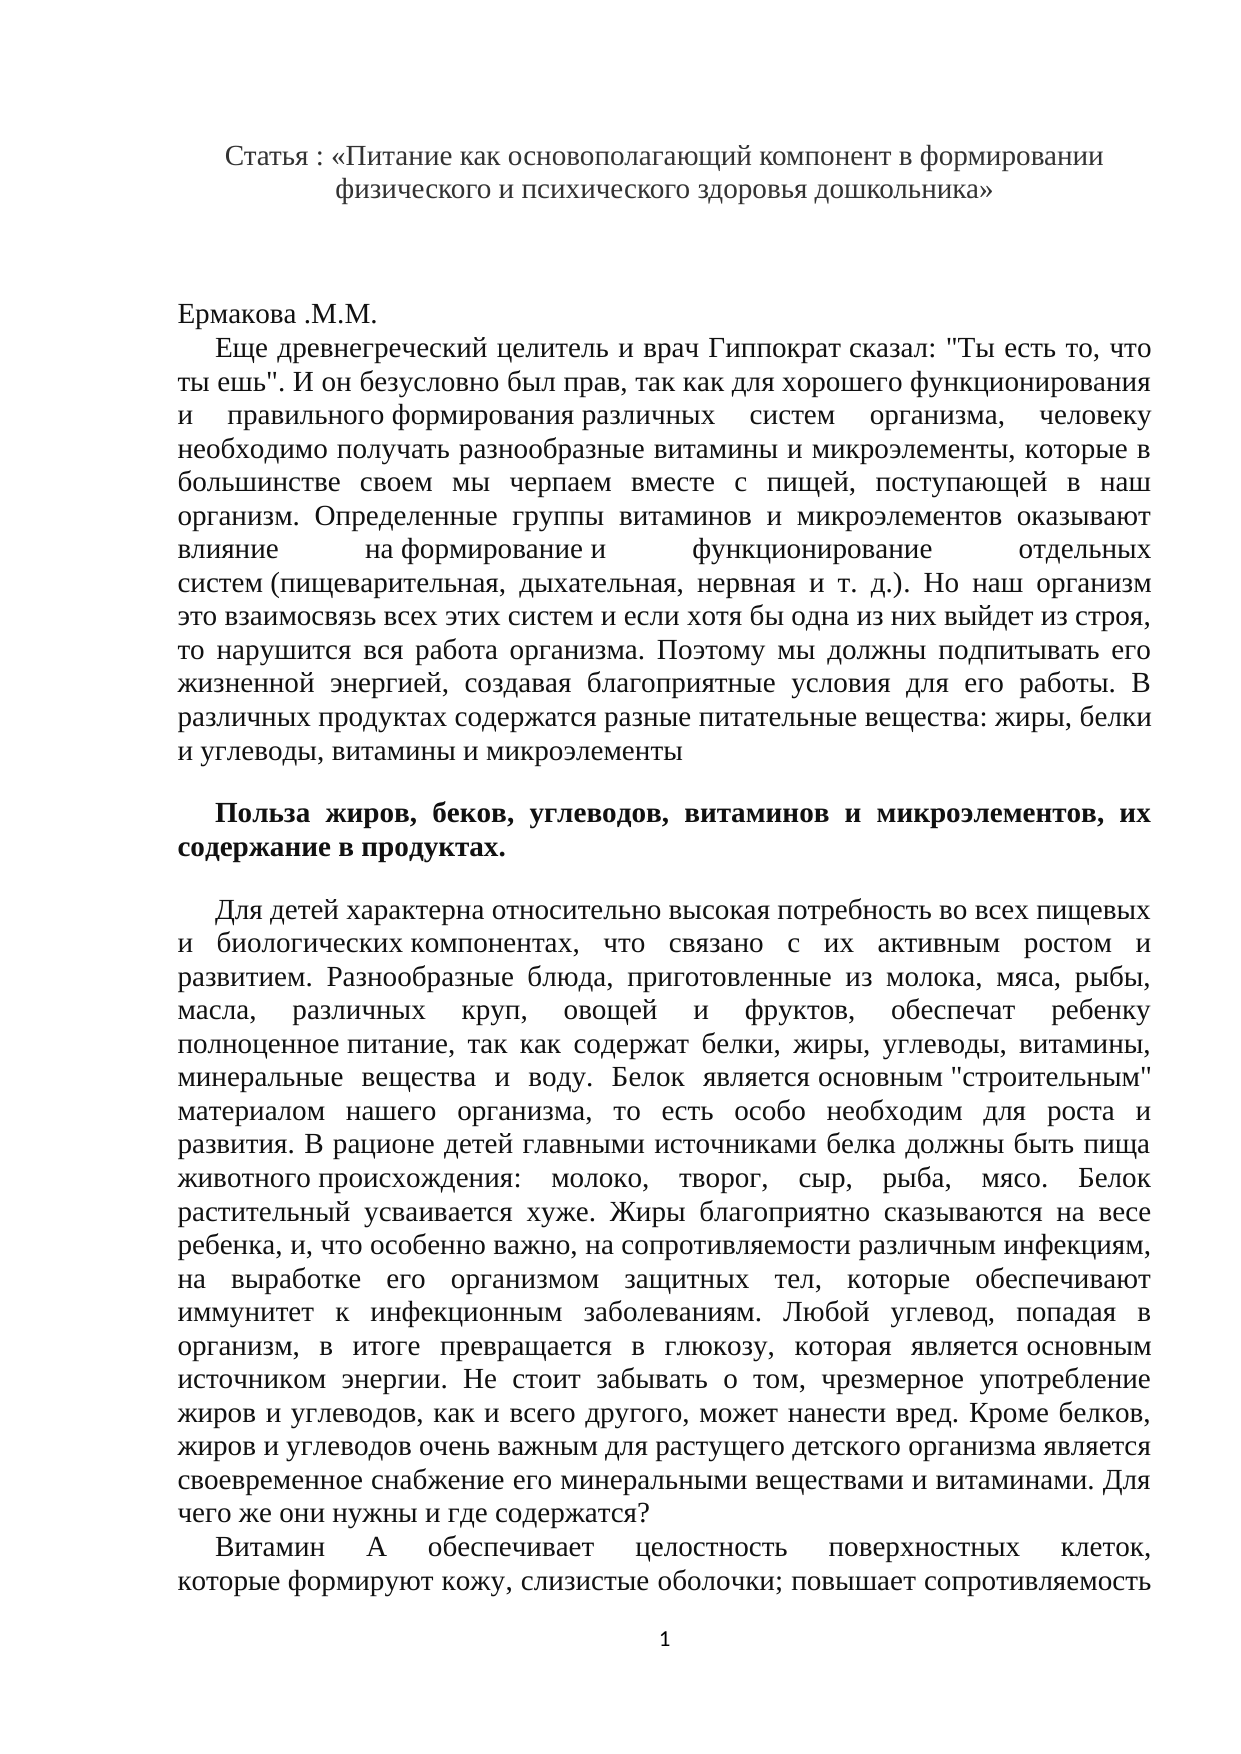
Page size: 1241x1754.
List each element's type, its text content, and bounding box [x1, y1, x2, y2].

text Еще древнегреческий целитель и врач Гиппократ сказал: "Ты есть то, что ты ешь". И он безусловно был прав, так как для хорошего функционирования и правильного формирования различных систем организма, человеку необходимо получать разнообразные витамины и микроэлементы, которые в большинстве своем мы черпаем вместе с пищей, поступающей в наш организм. Определенные группы витаминов и микроэлементов оказывают влияние на формирование и функционирование отдельных систем (пищеварительная, дыхательная, нервная и т. д.). Но наш организм это взаимосвязь всех этих систем и если хотя бы одна из них выйдет из строя, то нарушится вся работа организма. Поэтому мы должны подпитывать его жизненной энергией, создавая благоприятные условия для его работы. В различных продуктах содержатся разные питательные вещества: жиры, белки и углеводы, витамины и микроэлементы [177, 330, 1152, 766]
text Статья : «Питание как основополагающий компонент в формировании физического и психического здоровья дошкольника» [177, 138, 1152, 205]
text Ермакова .М.М. [177, 263, 1152, 330]
text Польза жиров, беков, углеводов, витаминов и микроэлементов, их содержание в продуктах. [177, 796, 1152, 863]
text Для детей характерна относительно высокая потребность во всех пищевых и биологических компонентах, что связано с их активным ростом и развитием. Разнообразные блюда, приготовленные из молока, мяса, рыбы, масла, различных круп, овощей и фруктов, обеспечат ребенку полноценное питание, так как содержат белки, жиры, углеводы, витамины, минеральные вещества и воду. Белок является основным "строительным" материалом нашего организма, то есть особо необходим для роста и развития. В рационе детей главными источниками белка должны быть пища животного происхождения: молоко, творог, сыр, рыба, мясо. Белок растительный усваивается хуже. Жиры благоприятно сказываются на весе ребенка, и, что особенно важно, на сопротивляемости различным инфекциям, на выработке его организмом защитных тел, которые обеспечивают иммунитет к инфекционным заболеваниям. Любой углевод, попадая в организм, в итоге превращается в глюкозу, которая является основным источником энергии. Не стоит забывать о том, чрезмерное употребление жиров и углеводов, как и всего другого, может нанести вред. Кроме белков, жиров и углеводов очень важным для растущего детского организма является своевременное снабжение его минеральными веществами и витаминами. Для чего же они нужны и где содержатся? [177, 892, 1152, 1529]
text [177, 1529, 1152, 1596]
